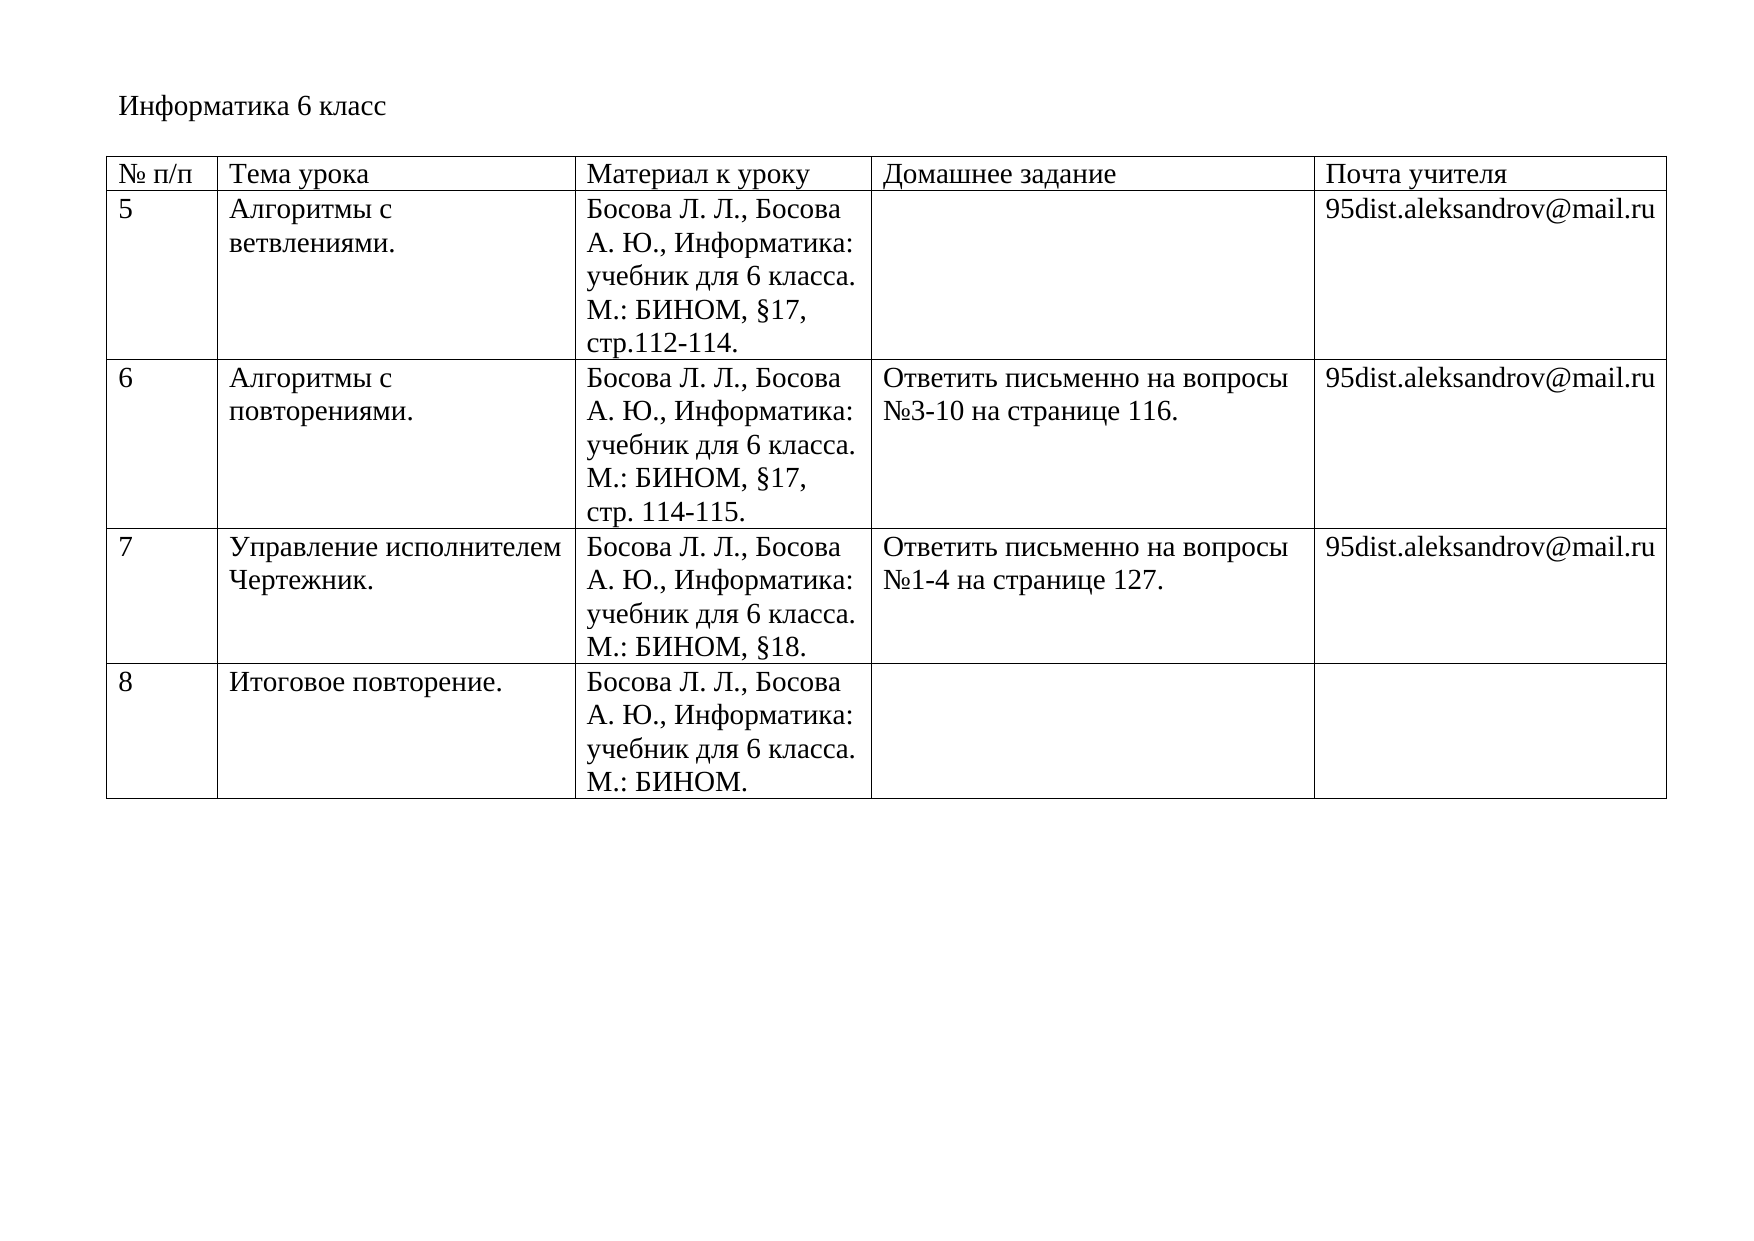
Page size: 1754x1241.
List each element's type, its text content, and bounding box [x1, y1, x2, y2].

table_cell 6 [107, 360, 217, 528]
table_cell [872, 664, 1314, 798]
table_cell 8 [107, 664, 217, 798]
text Информатика 6 класс [118, 88, 1636, 122]
table_cell Босова Л. Л., Босова А. Ю., Информатика: учебник для 6 класса. М.: БИНОМ, §17, стр.112-114. [576, 191, 871, 359]
table_cell Итоговое повторение. [218, 664, 575, 798]
table_cell Ответить письменно на вопросы №3-10 на странице 116. [872, 360, 1314, 528]
table_cell 95dist.aleksandrov@mail.ru [1315, 360, 1666, 528]
table_cell Ответить письменно на вопросы №1-4 на странице 127. [872, 529, 1314, 663]
table_header Почта учителя [1315, 157, 1666, 190]
table_header Домашнее задание [872, 157, 1314, 190]
table_cell [1315, 664, 1666, 798]
table_cell Босова Л. Л., Босова А. Ю., Информатика: учебник для 6 класса. М.: БИНОМ, §18. [756, 529, 871, 663]
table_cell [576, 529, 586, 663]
table_cell Босова Л. Л., Босова А. Ю., Информатика: учебник для 6 класса. М.: БИНОМ, §17, стр. 114-115. [576, 360, 871, 528]
table_header Тема урока [218, 157, 575, 190]
table_cell Алгоритмы с ветвлениями. [218, 191, 575, 359]
table_cell 95dist.aleksandrov@mail.ru [1315, 191, 1666, 359]
table_cell Алгоритмы с повторениями. [218, 360, 575, 528]
table_cell 95dist.aleksandrov@mail.ru [1315, 529, 1666, 663]
table_cell [872, 191, 1314, 359]
table_header Материал к уроку [576, 157, 871, 190]
table_cell Управление исполнителем Чертежник. [218, 529, 575, 663]
table_cell 7 [107, 529, 217, 663]
table_cell 5 [107, 191, 217, 359]
table_header № п/п [107, 157, 217, 190]
table_cell Босова Л. Л., Босова А. Ю., Информатика: учебник для 6 класса. М.: БИНОМ. [576, 664, 871, 798]
